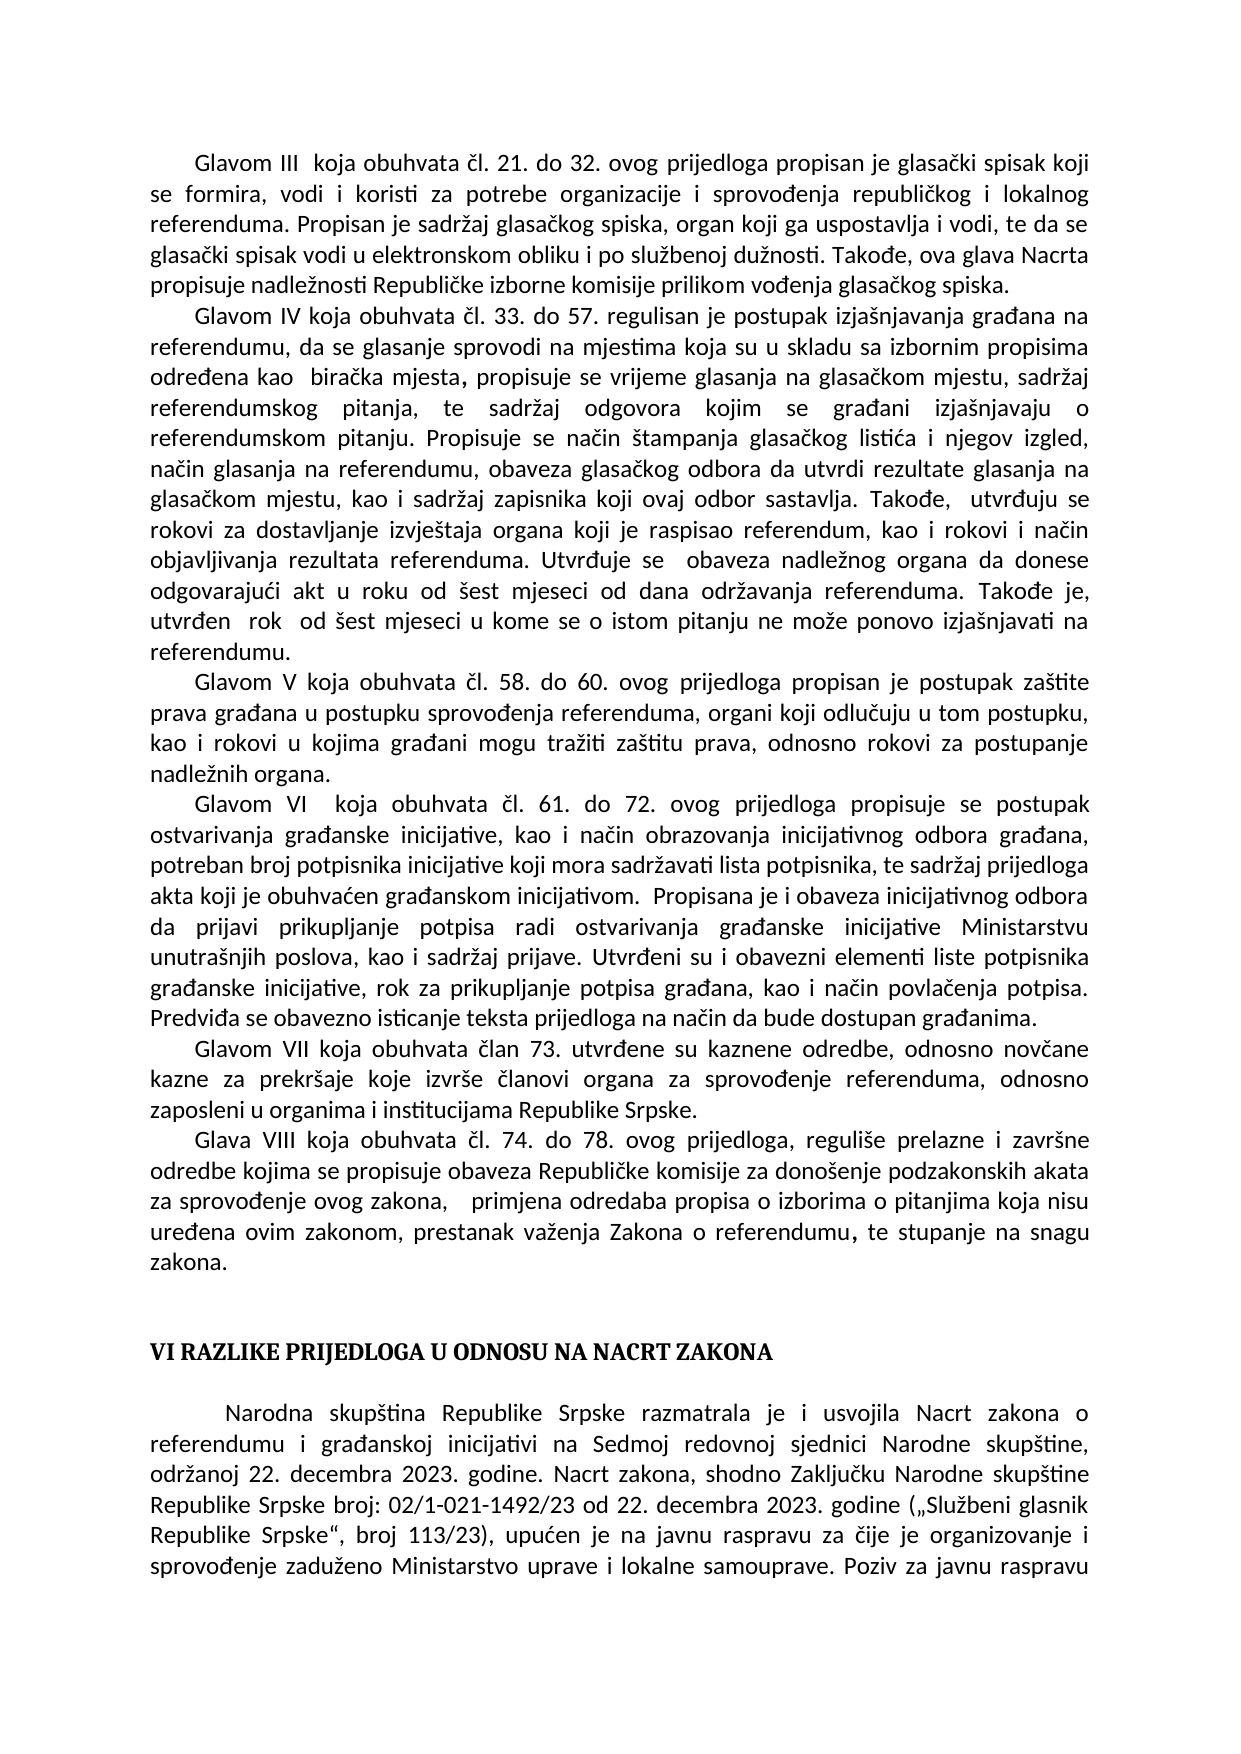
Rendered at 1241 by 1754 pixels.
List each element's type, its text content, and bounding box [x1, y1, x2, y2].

text Glavom VI koja obuhvata čl. 61. do 72. ovog prijedloga propisuje se postupak ostvarivanja građanske inicijative, kao i način obrazovanja inicijativnog odbora građana, potreban broj potpisnika inicijative koji mora sadržavati lista potpisnika, te sadržaj prijedloga akta koji je obuhvaćen građanskom inicijativom. Propisana je i obaveza inicijativnog odbora da prijavi prikuplјanje potpisa radi ostvarivanja građanske inicijative Ministarstvu unutrašnjih poslova, kao i sadržaj prijave. Utvrđeni su i obavezni elementi liste potpisnika građanske inicijative, rok za prikuplјanje potpisa građana, kao i način povlačenja potpisa. Predviđa se obavezno isticanje teksta prijedloga na način da bude dostupan građanima. [150, 788, 1090, 1033]
text Glavom IV koja obuhvata čl. 33. do 57. regulisan je postupak izjašnjavanja građana na referendumu, da se glasanje sprovodi na mjestima koja su u skladu sa izbornim propisima određena kao biračka mjesta, propisuje se vrijeme glasanja na glasačkom mjestu, sadržaj referendumskog pitanja, te sadržaj odgovora kojim se građani izjašnjavaju o referendumskom pitanju. Propisuje se način štampanja glasačkog listića i njegov izgled, način glasanja na referendumu, obaveza glasačkog odbora da utvrdi rezultate glasanja na glasačkom mjestu, kao i sadržaj zapisnika koji ovaj odbor sastavlјa. Takođe, utvrđuju se rokovi za dostavlјanje izvještaja organa koji je raspisao referendum, kao i rokovi i način objavlјivanja rezultata referenduma. Utvrđuje se obaveza nadležnog organa da donese odgovarajući akt u roku od šest mjeseci od dana održavanja referenduma. Takođe je, utvrđen rok od šest mjeseci u kome se o istom pitanju ne može ponovo izjašnjavati na referendumu. [150, 300, 1090, 666]
text Glavom III koja obuhvata čl. 21. do 32. ovog prijedloga propisan je glasački spisak koji se formira, vodi i koristi za potrebe organizacije i sprovođenja republičkog i lokalnog referenduma. Propisan je sadržaj glasačkog spiska, organ koji ga uspostavlјa i vodi, te da se glasački spisak vodi u elektronskom obliku i po službenoj dužnosti. Takođe, ova glava Nacrta propisuje nadležnosti Republičke izborne komisije prilikom vođenja glasačkog spiska. [150, 148, 1090, 300]
text Glavom V koja obuhvata čl. 58. do 60. ovog prijedloga propisan je postupak zaštite prava građana u postupku sprovođenja referenduma, organi koji odlučuju u tom postupku, kao i rokovi u kojima građani mogu tražiti zaštitu prava, odnosno rokovi za postupanje nadležnih organa. [150, 666, 1090, 788]
text VI RAZLIKE PRIJEDLOGA U ODNOSU NA NACRT ZAKONA [150, 1338, 1090, 1367]
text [150, 1397, 1090, 1580]
text Glava VIII koja obuhvata čl. 74. do 78. ovog prijedloga, reguliše prelazne i završne odredbe kojima se propisuje obaveza Republičke komisije za donošenje podzakonskih akata za sprovođenje ovog zakona, primjena odredaba propisa o izborima o pitanjima koja nisu uređena ovim zakonom, prestanak važenja Zakona o referendumu, te stupanje na snagu zakona. [150, 1124, 1090, 1277]
text Glavom VII koja obuhvata član 73. utvrđene su kaznene odredbe, odnosno novčane kazne za prekršaje koje izvrše članovi organa za sprovođenje referenduma, odnosno zaposleni u organima i institucijama Republike Srpske. [150, 1033, 1090, 1124]
